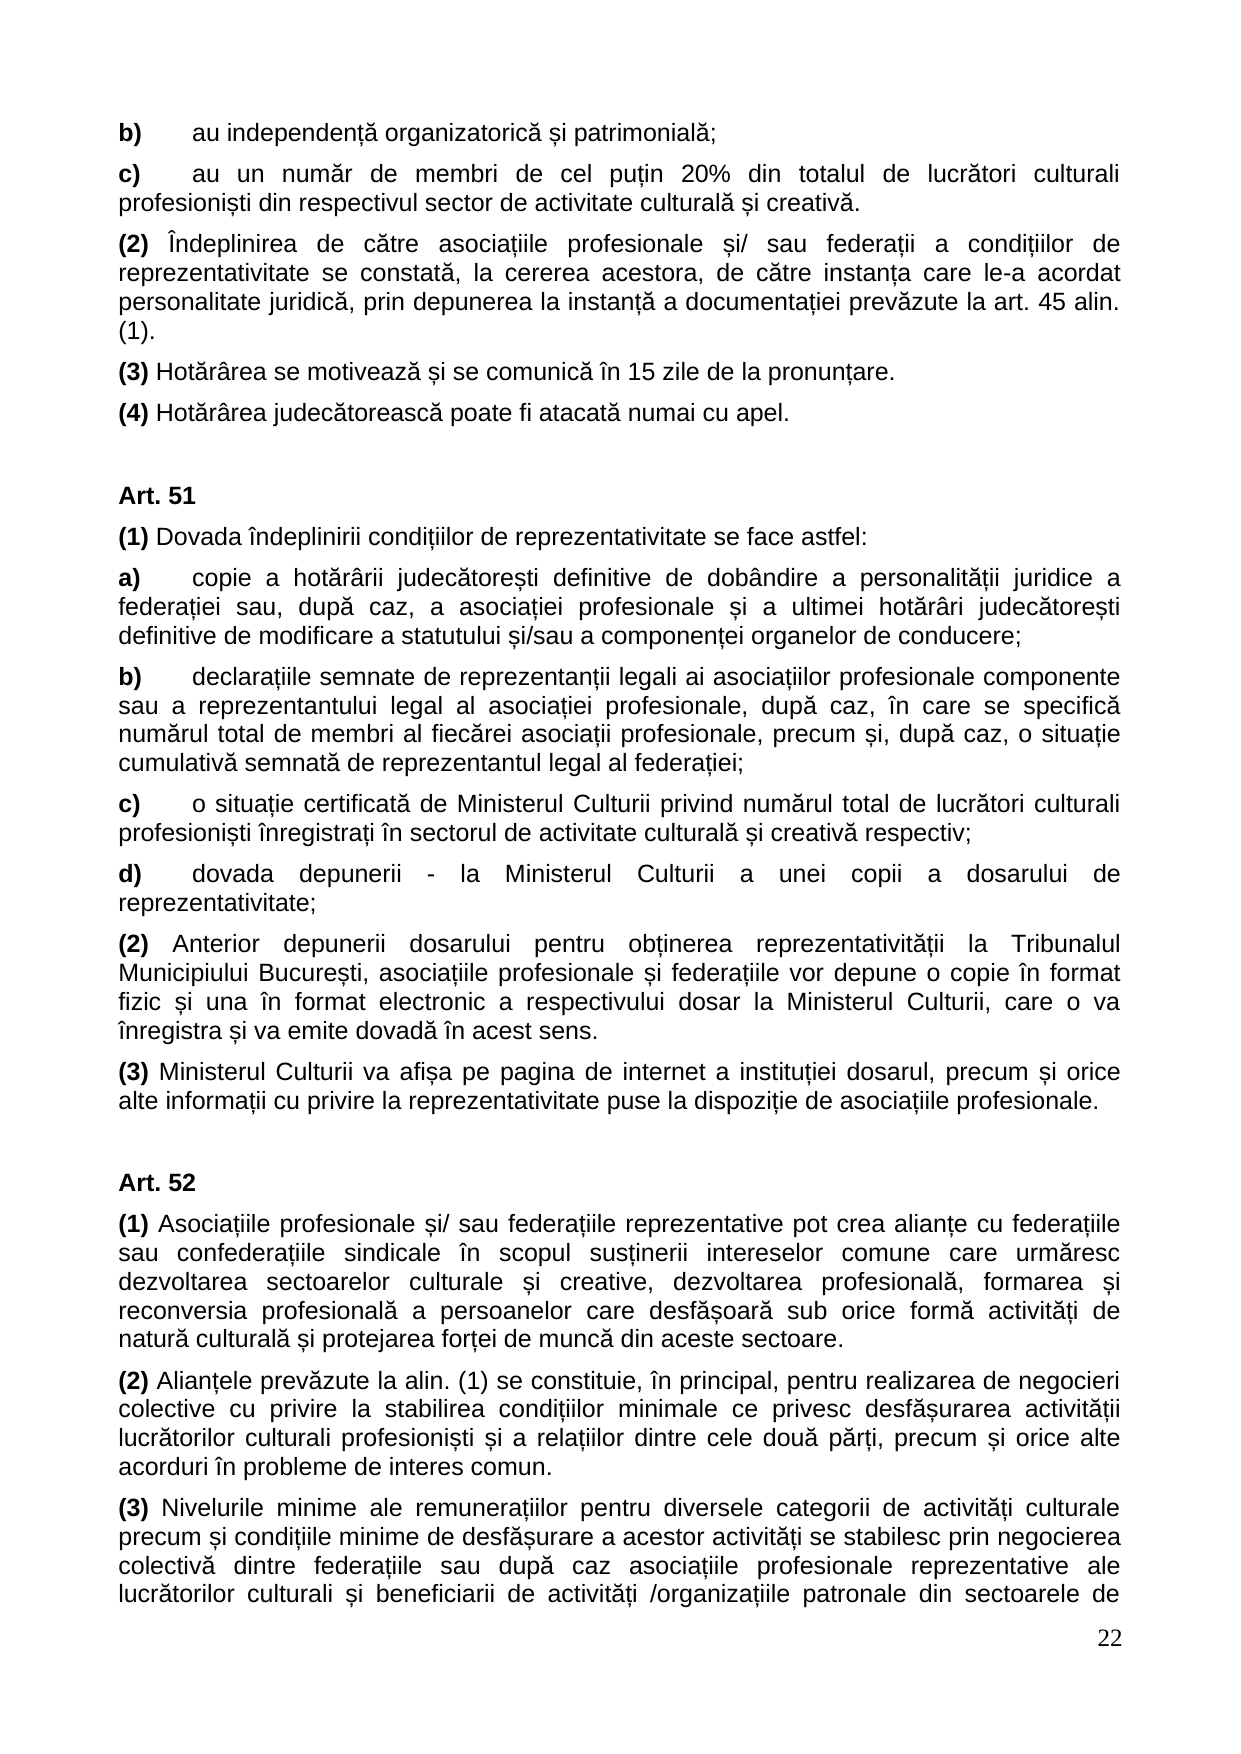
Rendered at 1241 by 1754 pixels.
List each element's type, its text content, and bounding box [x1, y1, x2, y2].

text (2) Anterior depunerii dosarului pentru obținerea reprezentativității la Tribunalul Municipiului București, asociațiile profesionale și federațiile vor depune o copie în format fizic și una în format electronic a respectivului dosar la Ministerul Culturii, care o va înregistra și va emite dovadă în acest sens. [118, 929, 1122, 1044]
list au independență organizatorică și patrimonială; [118, 118, 1122, 147]
list declarațiile semnate de reprezentanții legali ai asociațiilor profesionale componente sau a reprezentantului legal al asociației profesionale, după caz, în care se specifică numărul total de membri al fiecărei asociații profesionale, precum și, după caz, o situație cumulativă semnată de reprezentantul legal al federației; [118, 662, 1122, 777]
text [118, 1493, 1122, 1608]
text (1) Dovada îndeplinirii condițiilor de reprezentativitate se face astfel: [118, 522, 1122, 551]
text Art. 52 [118, 1168, 1122, 1197]
list o situație certificată de Ministerul Culturii privind numărul total de lucrători culturali profesioniști înregistrați în sectorul de activitate culturală și creativă respectiv; [118, 789, 1122, 847]
text (2) Alianțele prevăzute la alin. (1) se constituie, în principal, pentru realizarea de negocieri colective cu privire la stabilirea condițiilor minimale ce privesc desfășurarea activității lucrătorilor culturali profesioniști și a relațiilor dintre cele două părți, precum și orice alte acorduri în probleme de interes comun. [118, 1366, 1122, 1481]
text (2) Îndeplinirea de către asociațiile profesionale și/ sau federații a condițiilor de reprezentativitate se constată, la cererea acestora, de către instanța care le-a acordat personalitate juridică, prin depunerea la instanță a documentației prevăzute la art. 45 alin. (1). [118, 229, 1122, 344]
text Art. 51 [118, 481, 1122, 509]
text (3) Hotărârea se motivează și se comunică în 15 zile de la pronunțare. [118, 357, 1122, 386]
text (4) Hotărârea judecătorească poate fi atacată numai cu apel. [118, 398, 1122, 427]
text (3) Ministerul Culturii va afișa pe pagina de internet a instituției dosarul, precum și orice alte informații cu privire la reprezentativitate puse la dispoziție de asociațiile profesionale. [118, 1057, 1122, 1114]
list dovada depunerii - la Ministerul Culturii a unei copii a dosarului de reprezentativitate; [118, 859, 1122, 917]
list au un număr de membri de cel puțin 20% din totalul de lucrători culturali profesioniști din respectivul sector de activitate culturală și creativă. [118, 159, 1122, 217]
list copie a hotărârii judecătorești definitive de dobândire a personalității juridice a federației sau, după caz, a asociației profesionale și a ultimei hotărâri judecătorești definitive de modificare a statutului și/sau a componenței organelor de conducere; [118, 563, 1122, 649]
text (1) Asociațiile profesionale și/ sau federațiile reprezentative pot crea alianțe cu federațiile sau confederațiile sindicale în scopul susținerii intereselor comune care urmăresc dezvoltarea sectoarelor culturale și creative, dezvoltarea profesională, formarea și reconversia profesională a persoanelor care desfășoară sub orice formă activități de natură culturală și protejarea forței de muncă din aceste sectoare. [118, 1209, 1122, 1353]
